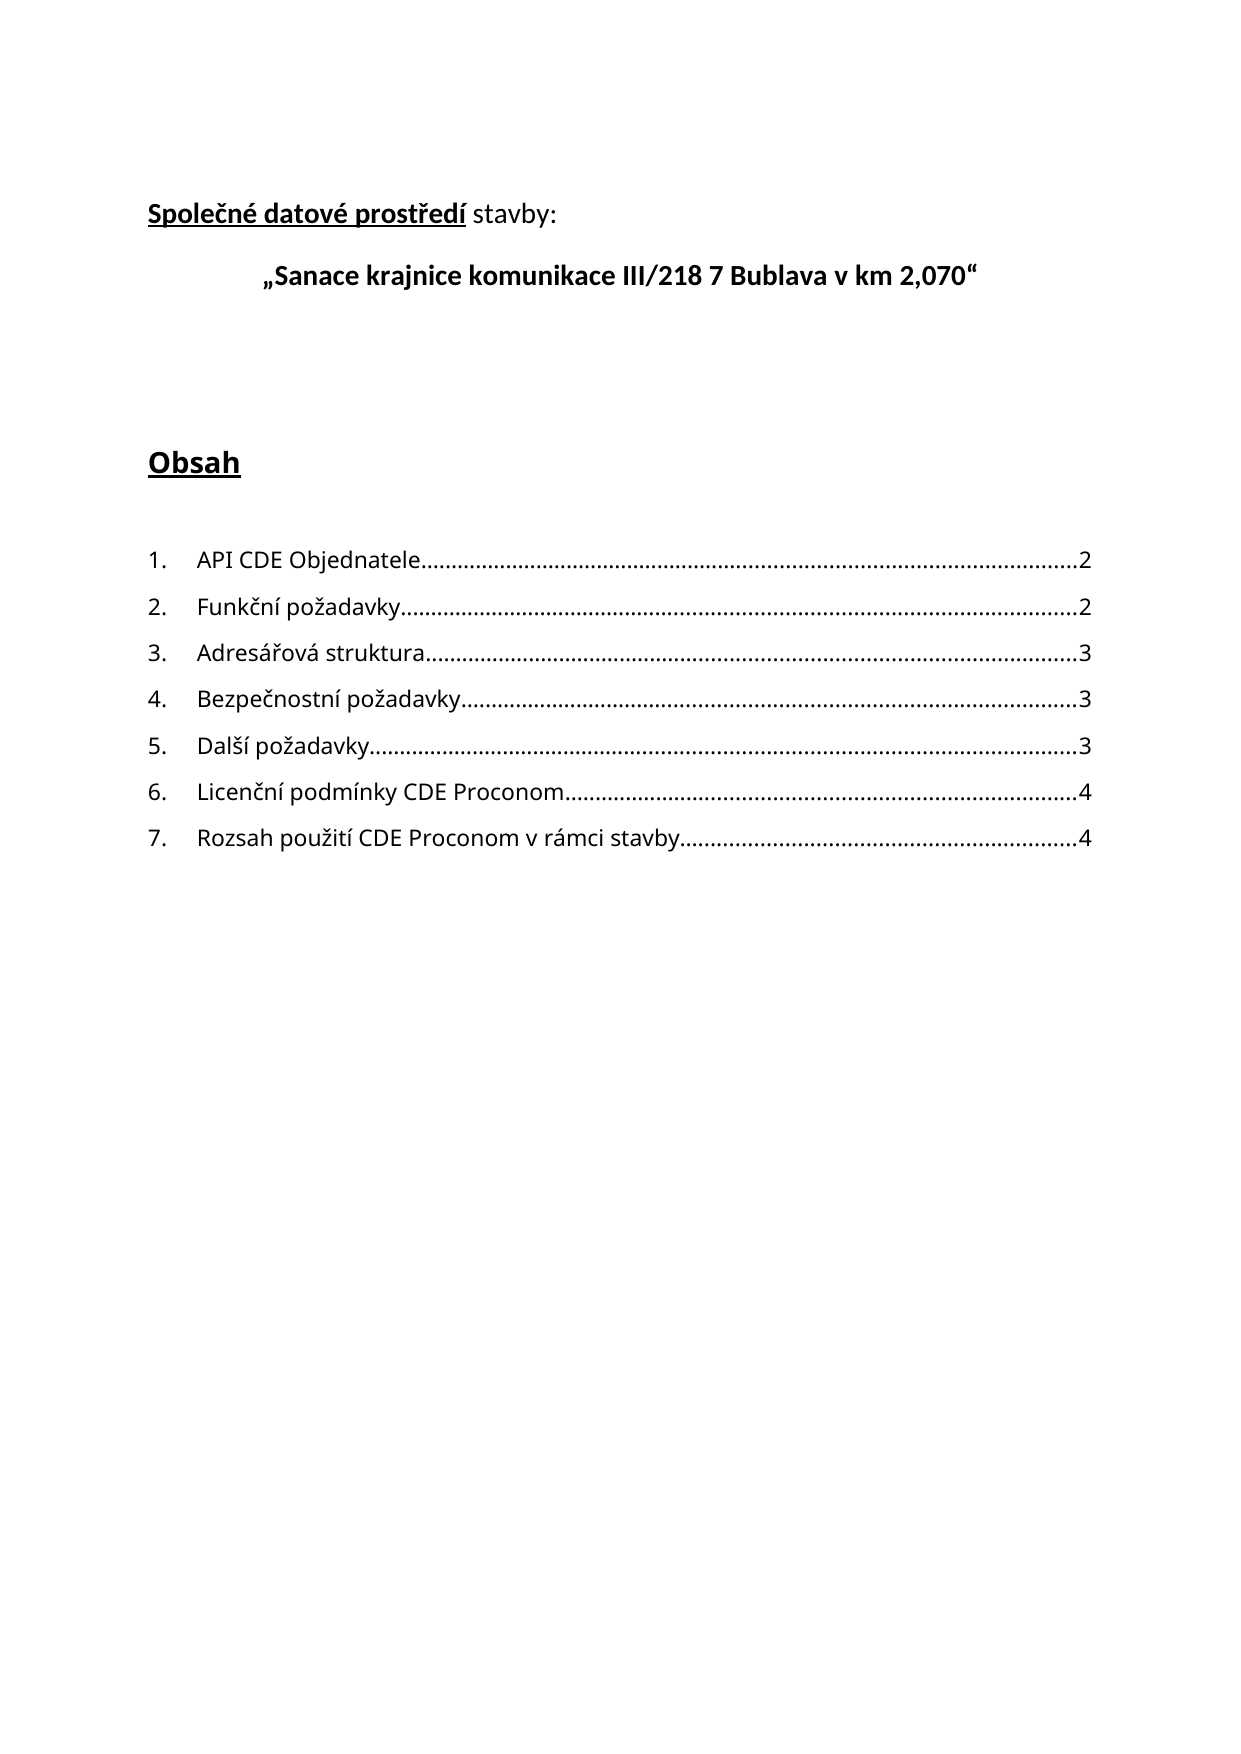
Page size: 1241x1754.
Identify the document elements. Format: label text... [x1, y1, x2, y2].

text „Sanace krajnice komunikace III/218 7 Bublava v km 2,070“ [148, 257, 1093, 292]
text Společné datové prostředí stavby: [148, 195, 1093, 230]
